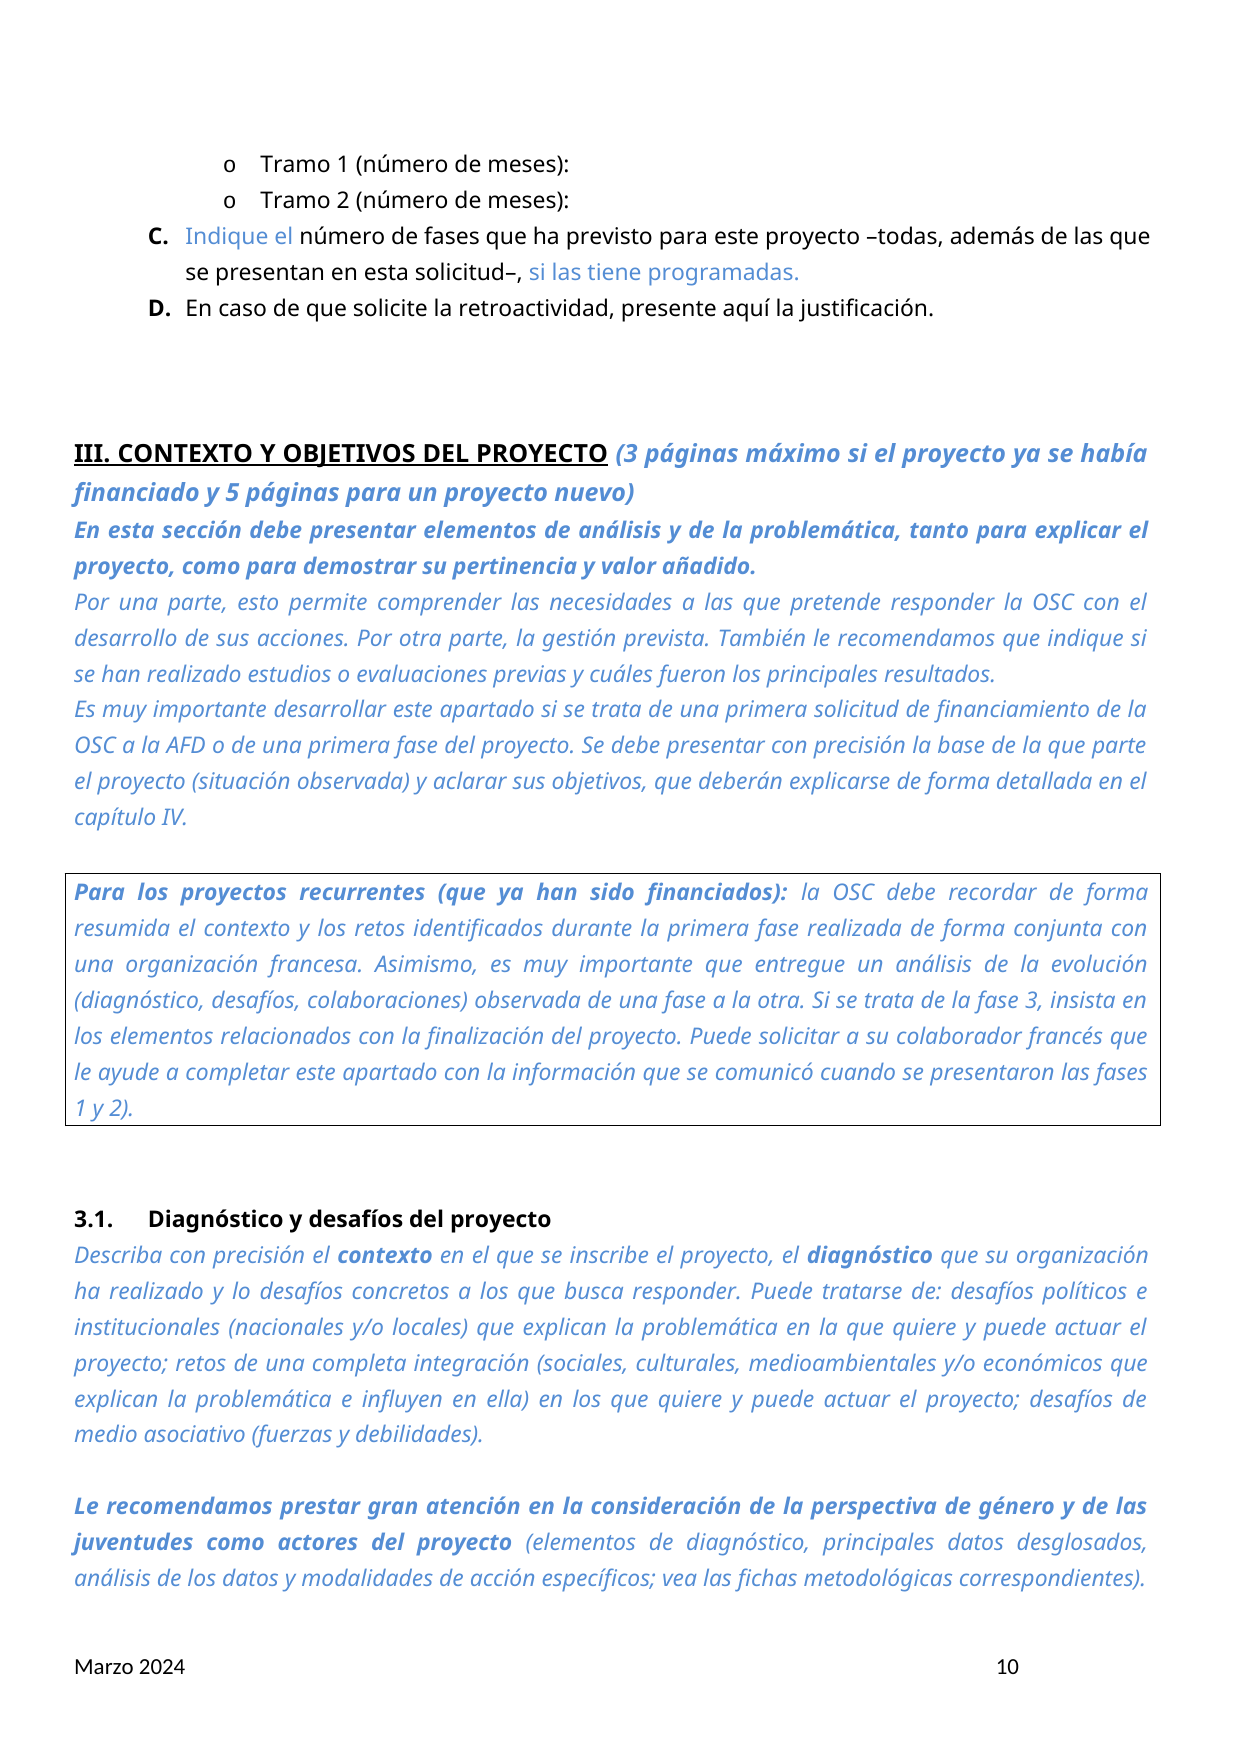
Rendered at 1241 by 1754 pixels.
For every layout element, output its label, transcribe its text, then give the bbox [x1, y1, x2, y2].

list Indique el número de fases que ha previsto para este proyecto –todas, además de las que se presentan en esta solicitud–, si las tiene programadas. [148, 220, 1152, 287]
subtitle III. CONTEXTO Y OBJETIVOS DEL PROYECTO (3 páginas máximo si el proyecto ya se había financiado y 5 páginas para un proyecto nuevo) [74, 435, 1152, 509]
list Tramo 1 (número de meses): [223, 148, 1152, 179]
list Diagnóstico y desafíos del proyecto [74, 1203, 1152, 1234]
text Describa con precisión el contexto en el que se inscribe el proyecto, el diagnóstico que su organización ha realizado y lo desafíos concretos a los que busca responder. Puede tratarse de: desafíos políticos e institucionales (nacionales y/o locales) que explican la problemática en la que quiere y puede actuar el proyecto; retos de una completa integración (sociales, culturales, medioambientales y/o económicos que explican la problemática e influyen en ella) en los que quiere y puede actuar el proyecto; desafíos de medio asociativo (fuerzas y debilidades). [74, 1239, 1152, 1450]
text Por una parte, esto permite comprender las necesidades a las que pretende responder la OSC con el desarrollo de sus acciones. Por otra parte, la gestión prevista. También le recomendamos que indique si se han realizado estudios o evaluaciones previas y cuáles fueron los principales resultados. [74, 586, 1152, 689]
text Es muy importante desarrollar este apartado si se trata de una primera solicitud de financiamiento de la OSC a la AFD o de una primera fase del proyecto. Se debe presentar con precisión la base de la que parte el proyecto (situación observada) y aclarar sus objetivos, que deberán explicarse de forma detallada en el capítulo IV. [74, 693, 1152, 832]
text Le recomendamos prestar gran atención en la consideración de la perspectiva de género y de las juventudes como actores del proyecto (elementos de diagnóstico, principales datos desglosados, análisis de los datos y modalidades de acción específicos; vea las fichas metodológicas correspondientes). [74, 1490, 1152, 1593]
list En caso de que solicite la retroactividad, presente aquí la justificación. [148, 292, 1152, 323]
text En esta sección debe presentar elementos de análisis y de la problemática, tanto para explicar el proyecto, como para demostrar su pertinencia y valor añadido. [74, 514, 1152, 581]
text Para los proyectos recurrentes (que ya han sido financiados): la OSC debe recordar de forma resumida el contexto y los retos identificados durante la primera fase realizada de forma conjunta con una organización francesa. Asimismo, es muy importante que entregue un análisis de la evolución (diagnóstico, desafíos, colaboraciones) observada de una fase a la otra. Si se trata de la fase 3, insista en los elementos relacionados con la finalización del proyecto. Puede solicitar a su colaborador francés que le ayude a completar este apartado con la información que se comunicó cuando se presentaron las fases 1 y 2). [66, 874, 1160, 1125]
list Tramo 2 (número de meses): [223, 184, 1152, 215]
